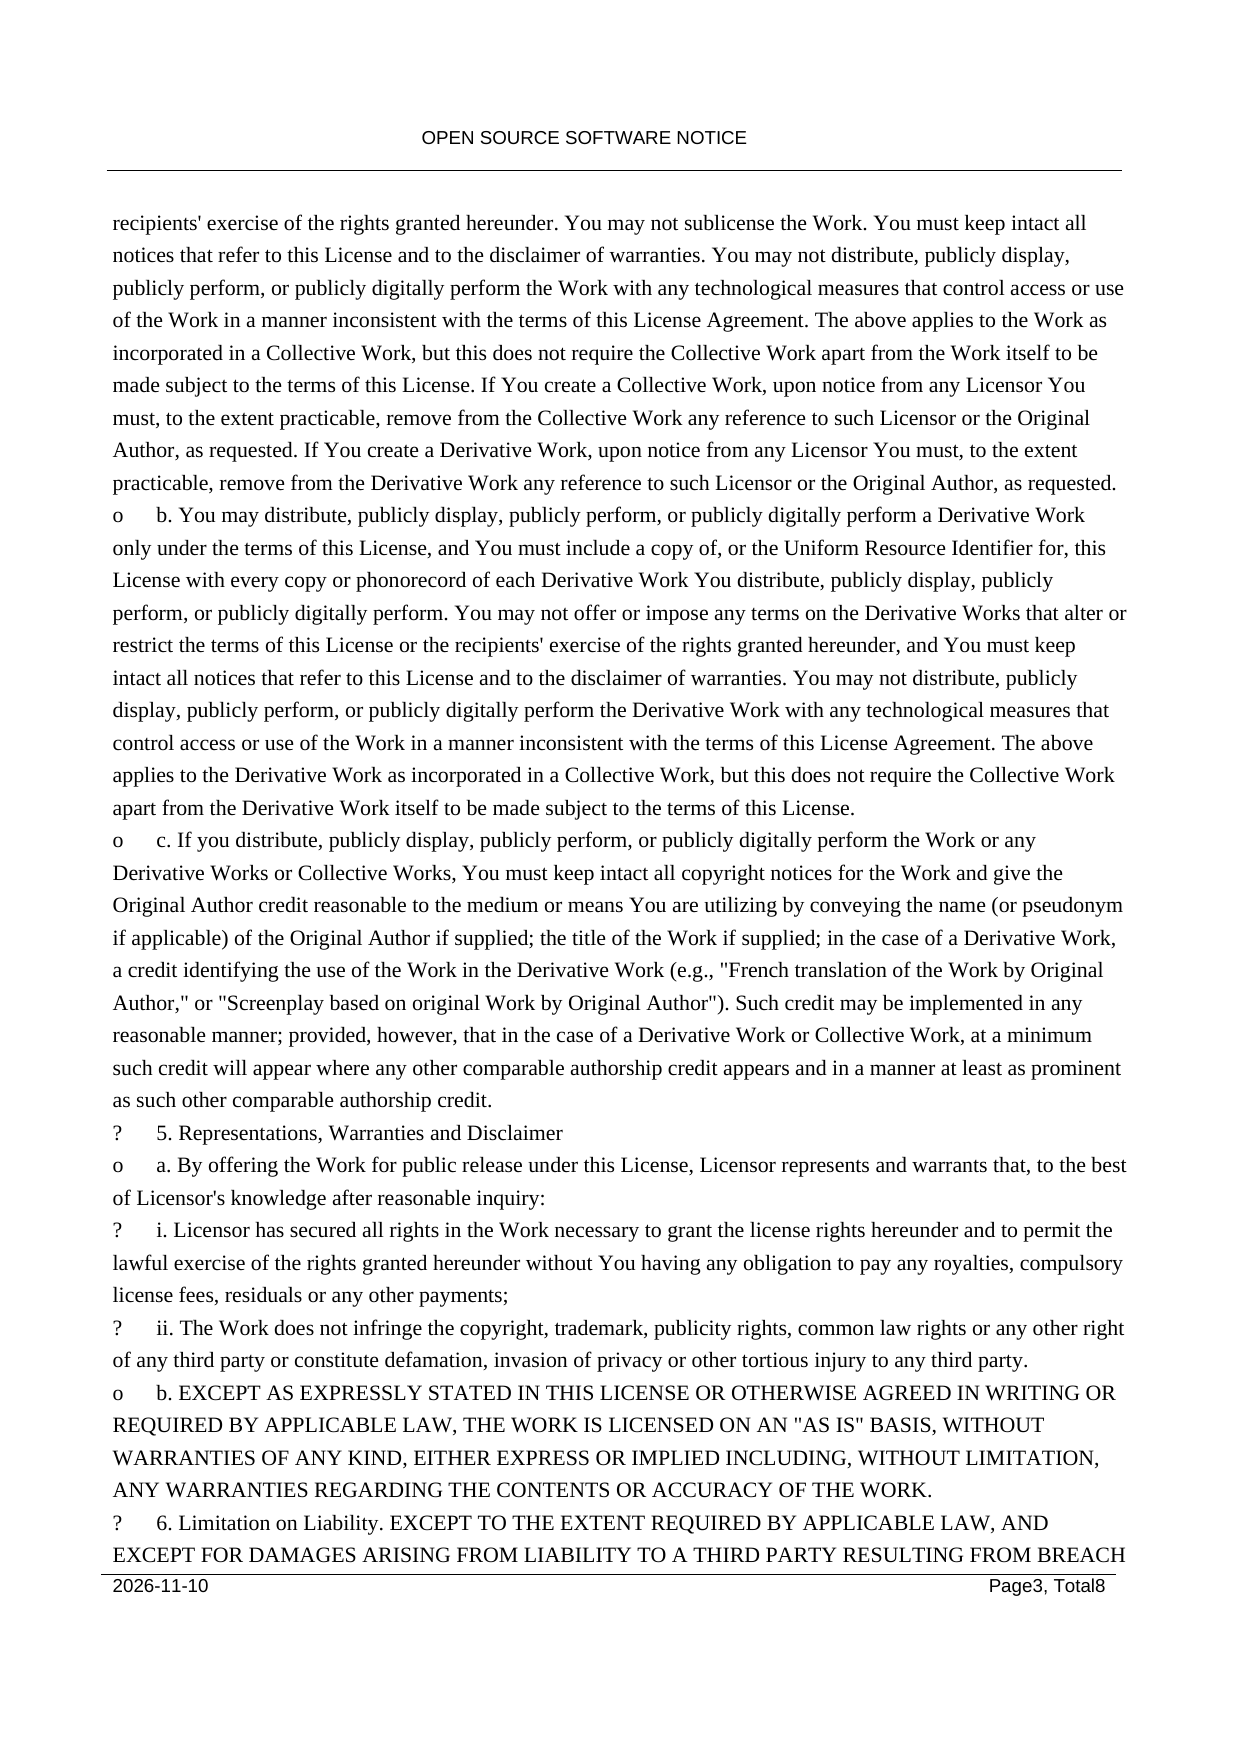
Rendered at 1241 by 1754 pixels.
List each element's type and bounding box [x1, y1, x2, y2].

text [112, 206, 1128, 1571]
